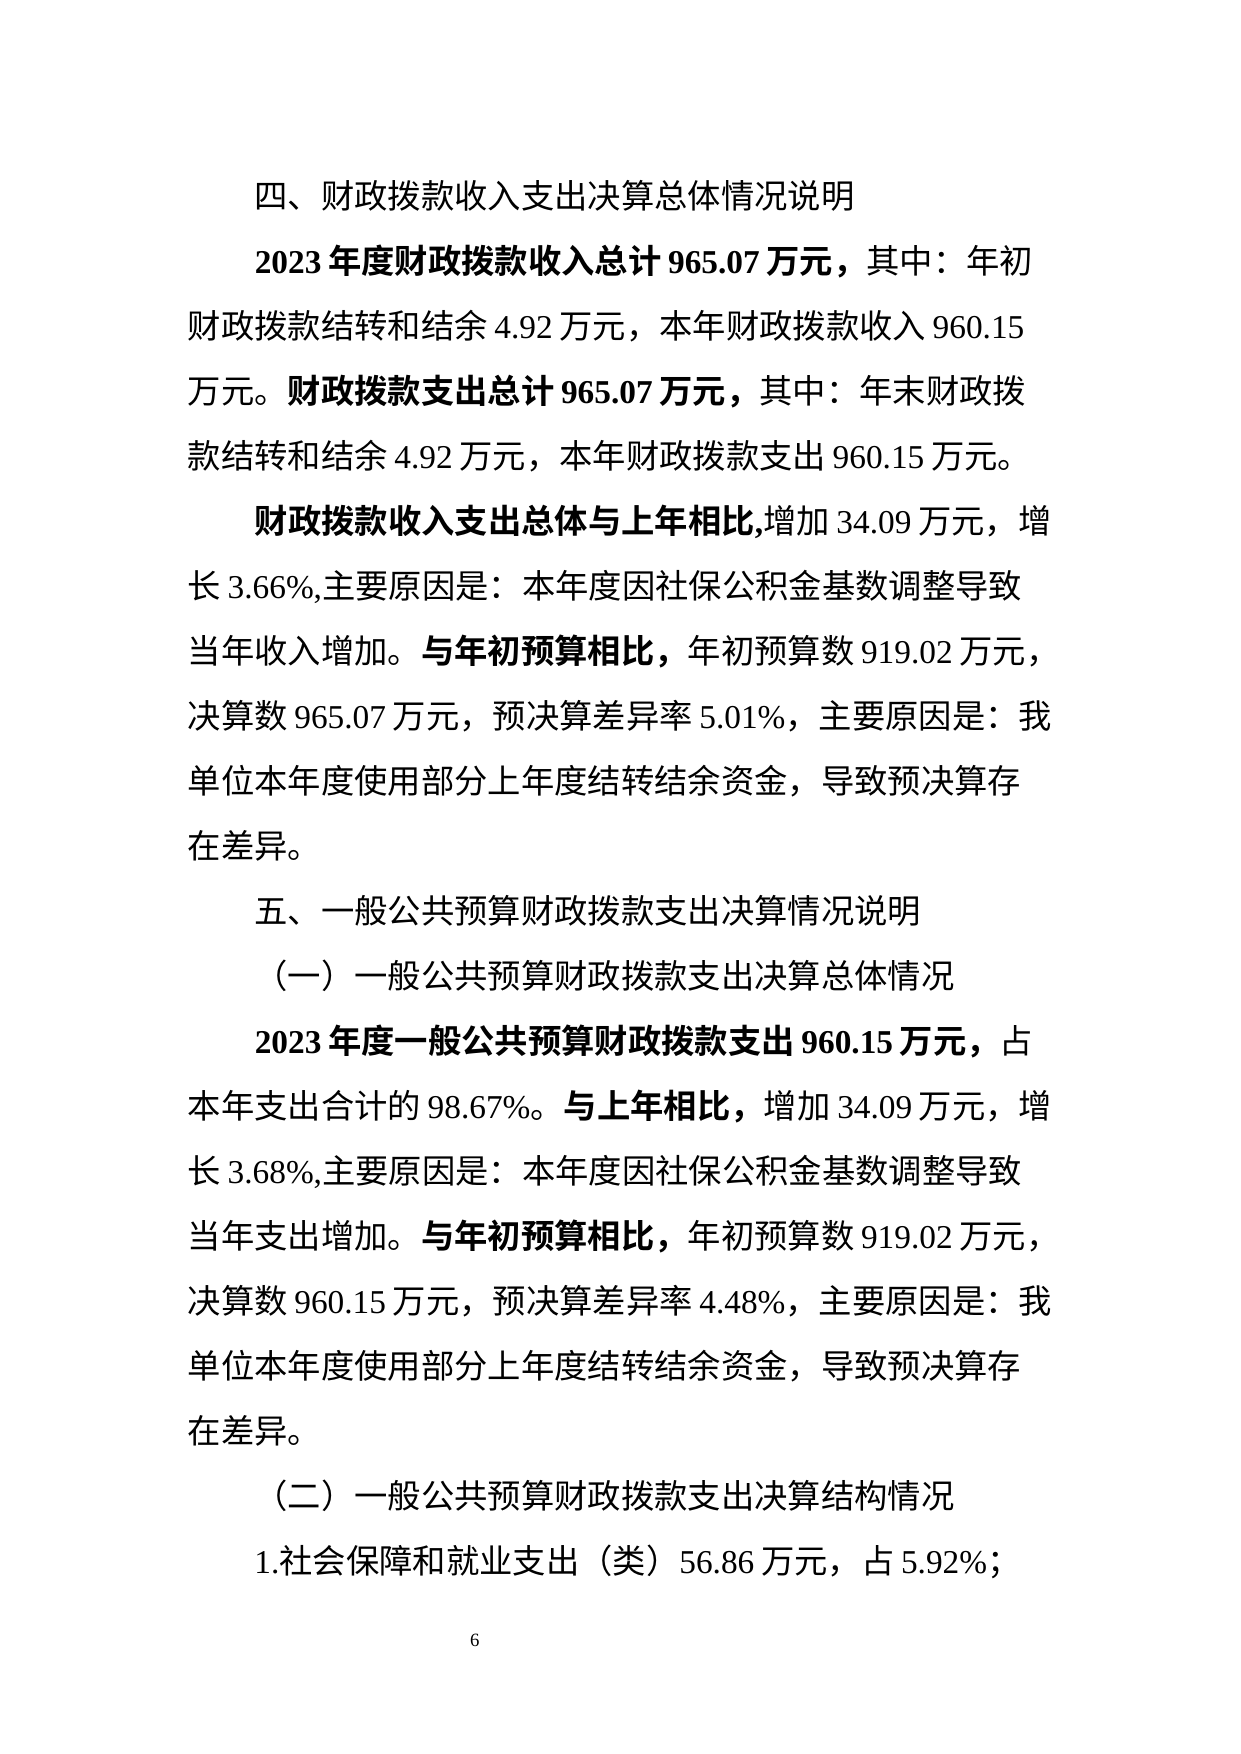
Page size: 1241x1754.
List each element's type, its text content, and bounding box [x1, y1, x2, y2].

text 四、财政拨款收入支出决算总体情况说明 [187, 162, 1053, 227]
list 一般公共预算财政拨款支出决算结构情况 [187, 1462, 1053, 1527]
text 2023年度财政拨款收入总计965.07万元，其中：年初财政拨款结转和结余4.92万元，本年财政拨款收入960.15万元。财政拨款支出总计965.07万元，其中：年末财政拨款结转和结余4.92万元，本年财政拨款支出960.15万元。 [187, 227, 1053, 487]
text 1.社会保障和就业支出（类）56.86万元，占5.92%； [187, 1527, 1053, 1592]
text 五、一般公共预算财政拨款支出决算情况说明 [187, 877, 1053, 942]
text 2023年度一般公共预算财政拨款支出960.15万元，占本年支出合计的98.67%。与上年相比，增加34.09万元，增长3.68%,主要原因是：本年度因社保公积金基数调整导致当年支出增加。与年初预算相比，年初预算数919.02万元，决算数960.15万元，预决算差异率4.48%，主要原因是：我单位本年度使用部分上年度结转结余资金，导致预决算存在差异。 [187, 1007, 1053, 1462]
text （一）一般公共预算财政拨款支出决算总体情况 [187, 942, 1053, 1007]
text 财政拨款收入支出总体与上年相比,增加34.09万元，增长3.66%,主要原因是：本年度因社保公积金基数调整导致当年收入增加。与年初预算相比，年初预算数919.02万元，决算数965.07万元，预决算差异率5.01%，主要原因是：我单位本年度使用部分上年度结转结余资金，导致预决算存在差异。 [187, 487, 1053, 877]
